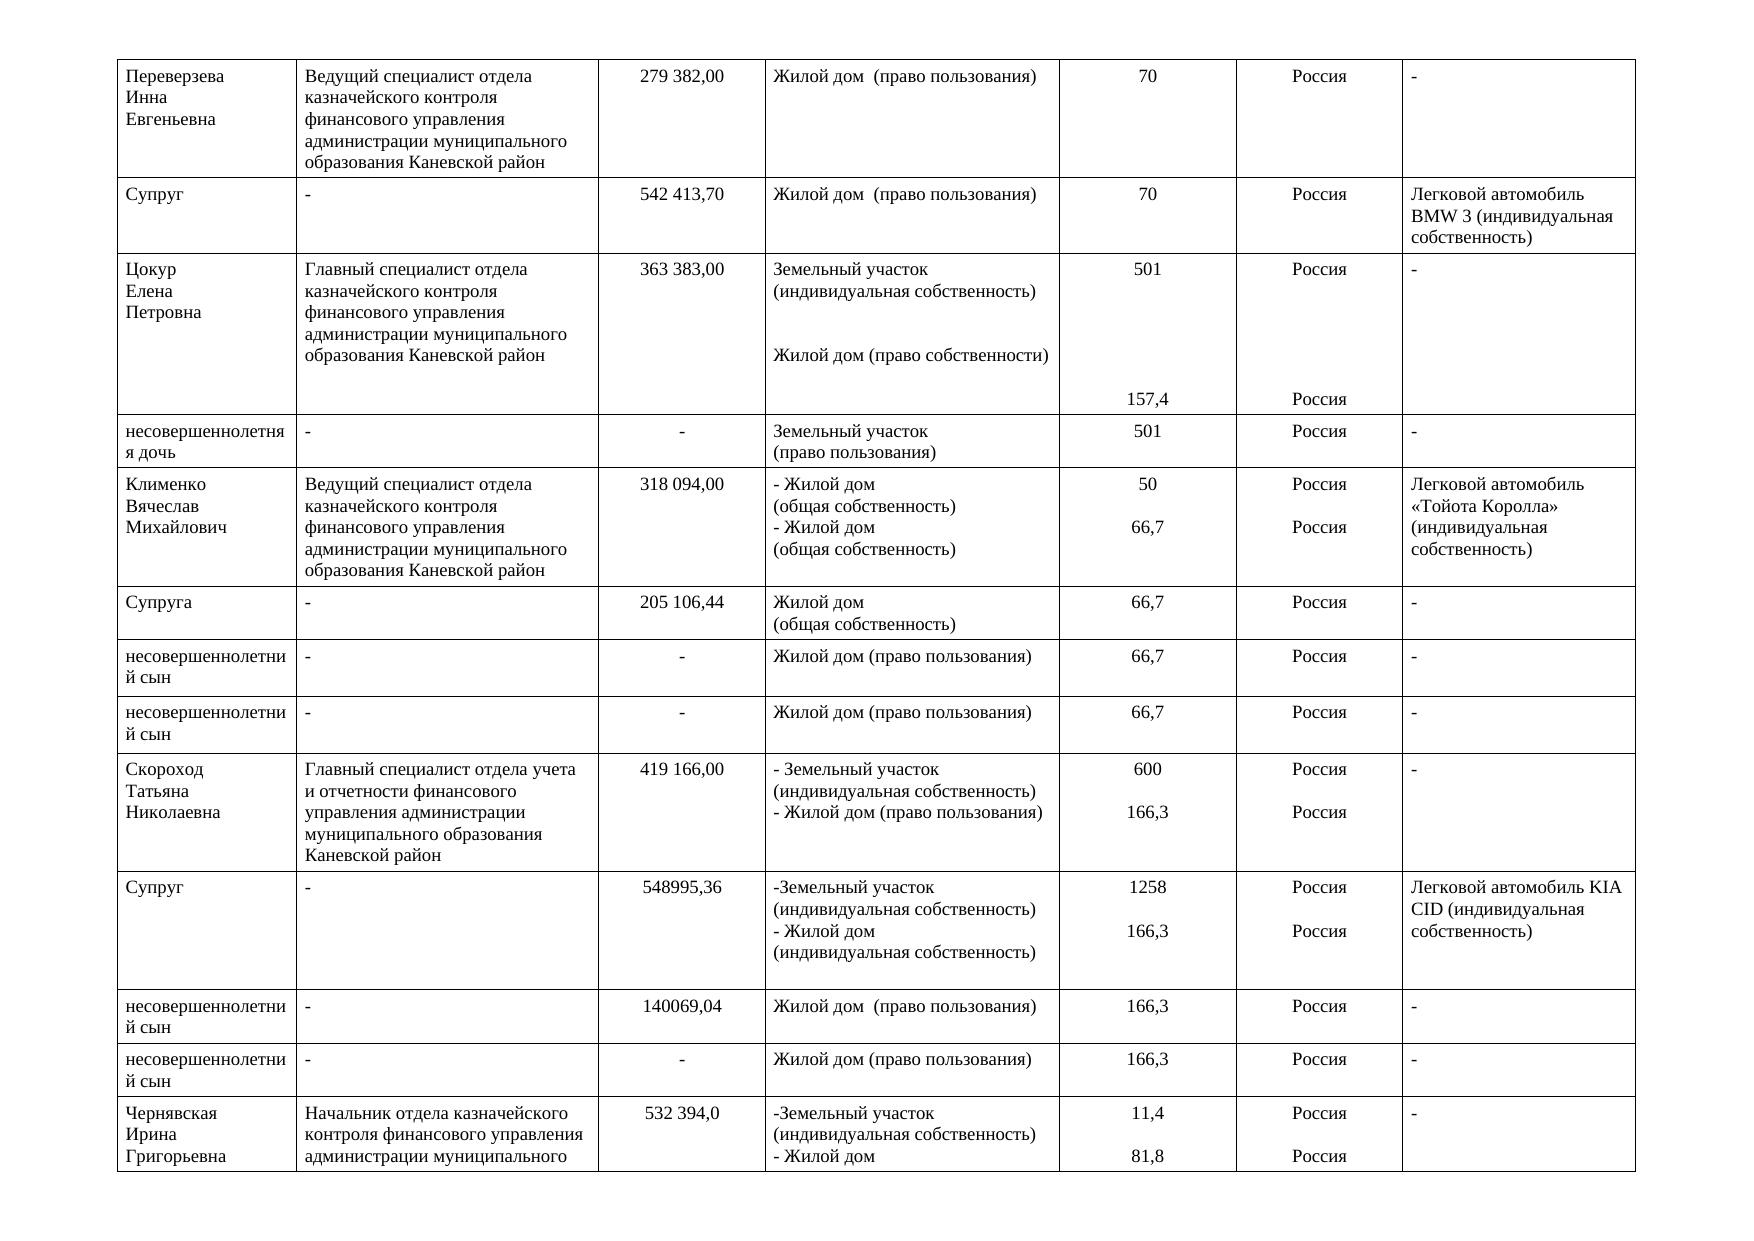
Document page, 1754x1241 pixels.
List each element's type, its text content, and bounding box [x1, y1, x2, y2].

table_cell Супруг [118, 178, 296, 252]
table_cell Россия [1237, 990, 1402, 1042]
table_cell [297, 1097, 598, 1171]
table_cell 363 383,00 [599, 254, 765, 414]
table_cell 140069,04 [599, 990, 765, 1042]
table_cell несовершеннолетний сын [118, 990, 296, 1042]
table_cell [118, 1097, 296, 1171]
table_cell Супруга [118, 587, 296, 639]
table_cell Россия Россия [1237, 254, 1402, 414]
table_cell несовершеннолетний сын [118, 697, 296, 752]
table_cell Россия [1237, 1044, 1402, 1096]
table_cell Главный специалист отдела учета и отчетности финансового управления администрации муниципального образования Каневской район [297, 754, 598, 871]
table_cell - [297, 587, 598, 639]
table_cell Россия Россия [1237, 1097, 1402, 1171]
table_cell Ведущий специалист отдела казначейского контроля финансового управления администрации муниципального образования Каневской район [297, 60, 598, 177]
table_cell Россия Россия [1237, 872, 1402, 989]
table_cell Россия [1237, 640, 1402, 696]
table_cell - Жилой дом (общая собственность) - Жилой дом (общая собственность) [766, 468, 1059, 586]
table_cell - [297, 872, 598, 989]
table_cell Главный специалист отдела казначейского контроля финансового управления администрации муниципального образования Каневской район [297, 254, 598, 414]
table_cell несовершеннолетний сын [118, 640, 296, 696]
table_cell несовершеннолетняя дочь [118, 415, 296, 467]
table_cell - [1403, 990, 1635, 1042]
table_cell - [599, 697, 765, 752]
table_cell Легковой автомобиль «Тойота Королла» (индивидуальная собственность) [1403, 468, 1635, 586]
table_cell - [297, 1044, 598, 1096]
table_cell - [599, 415, 765, 467]
table_cell 66,7 [1060, 640, 1236, 696]
table_cell Цокур Елена Петровна [118, 254, 296, 414]
table_cell Супруг [118, 872, 296, 989]
table_cell 1258 166,3 [1060, 872, 1236, 989]
table_cell 166,3 [1060, 1044, 1236, 1096]
table_cell 318 094,00 [599, 468, 765, 586]
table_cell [766, 1097, 1059, 1171]
table_cell - [599, 640, 765, 696]
table_cell - [1403, 1097, 1635, 1171]
table_cell - [297, 640, 598, 696]
table_cell 548995,36 [599, 872, 765, 989]
table_cell 50 66,7 [1060, 468, 1236, 586]
table_cell Жилой дом (право пользования) [766, 60, 1059, 177]
table_cell 501 157,4 [1060, 254, 1236, 414]
table_cell 70 [1060, 178, 1236, 252]
table_cell - [1403, 640, 1635, 696]
table_cell Россия [1237, 60, 1402, 177]
table_cell - [297, 415, 598, 467]
table_cell Легковой автомобиль KIA CID (индивидуальная собственность) [1403, 872, 1635, 989]
table_cell - [297, 178, 598, 252]
table_cell Ведущий специалист отдела казначейского контроля финансового управления администрации муниципального образования Каневской район [297, 468, 598, 586]
table_cell - [1403, 254, 1635, 414]
table_cell Земельный участок (право пользования) [766, 415, 1059, 467]
table_cell Клименко Вячеслав Михайлович [118, 468, 296, 586]
table_cell - Земельный участок (индивидуальная собственность) - Жилой дом (право пользования) [766, 754, 1059, 871]
table_cell 532 394,0 [599, 1097, 765, 1171]
table_cell 205 106,44 [599, 587, 765, 639]
table_cell 11,4 81,8 [1060, 1097, 1236, 1171]
table_cell Россия [1237, 415, 1402, 467]
table_cell Жилой дом (право пользования) [766, 178, 1059, 252]
table_cell - [1403, 1044, 1635, 1096]
table_cell Земельный участок (индивидуальная собственность) Жилой дом (право собственности) [766, 254, 1059, 414]
table_cell 70 [1060, 60, 1236, 177]
table_cell Жилой дом (право пользования) [766, 990, 1059, 1042]
table_cell Переверзева Инна Евгеньевна [118, 60, 296, 177]
table_cell Россия Россия [1237, 468, 1402, 586]
table_cell Скороход Татьяна Николаевна [118, 754, 296, 871]
table_cell 501 [1060, 415, 1236, 467]
table_cell - [1403, 60, 1635, 177]
table_cell - [1403, 415, 1635, 467]
table_cell 542 413,70 [599, 178, 765, 252]
table_cell Легковой автомобиль BMW 3 (индивидуальная собственность) [1403, 178, 1635, 252]
table_cell Россия [1237, 587, 1402, 639]
table_cell - [1403, 587, 1635, 639]
table_cell 279 382,00 [599, 60, 765, 177]
table_cell несовершеннолетний сын [118, 1044, 296, 1096]
table_cell - [1403, 754, 1635, 871]
table_cell 166,3 [1060, 990, 1236, 1042]
table_cell - [297, 990, 598, 1042]
table_cell 66,7 [1060, 697, 1236, 752]
table_cell Россия [1237, 178, 1402, 252]
table_cell Россия [1237, 697, 1402, 752]
table_cell 600 166,3 [1060, 754, 1236, 871]
table_cell Жилой дом (право пользования) [766, 697, 1059, 752]
table_cell - [297, 697, 598, 752]
table_cell 419 166,00 [599, 754, 765, 871]
table_cell 66,7 [1060, 587, 1236, 639]
table_cell Жилой дом (общая собственность) [766, 587, 1059, 639]
table_cell -Земельный участок (индивидуальная собственность) - Жилой дом (индивидуальная собственность) [766, 872, 1059, 989]
table_cell Жилой дом (право пользования) [766, 1044, 1059, 1096]
table_cell - [1403, 697, 1635, 752]
table_cell Россия Россия [1237, 754, 1402, 871]
table_cell - [599, 1044, 765, 1096]
table_cell Жилой дом (право пользования) [766, 640, 1059, 696]
